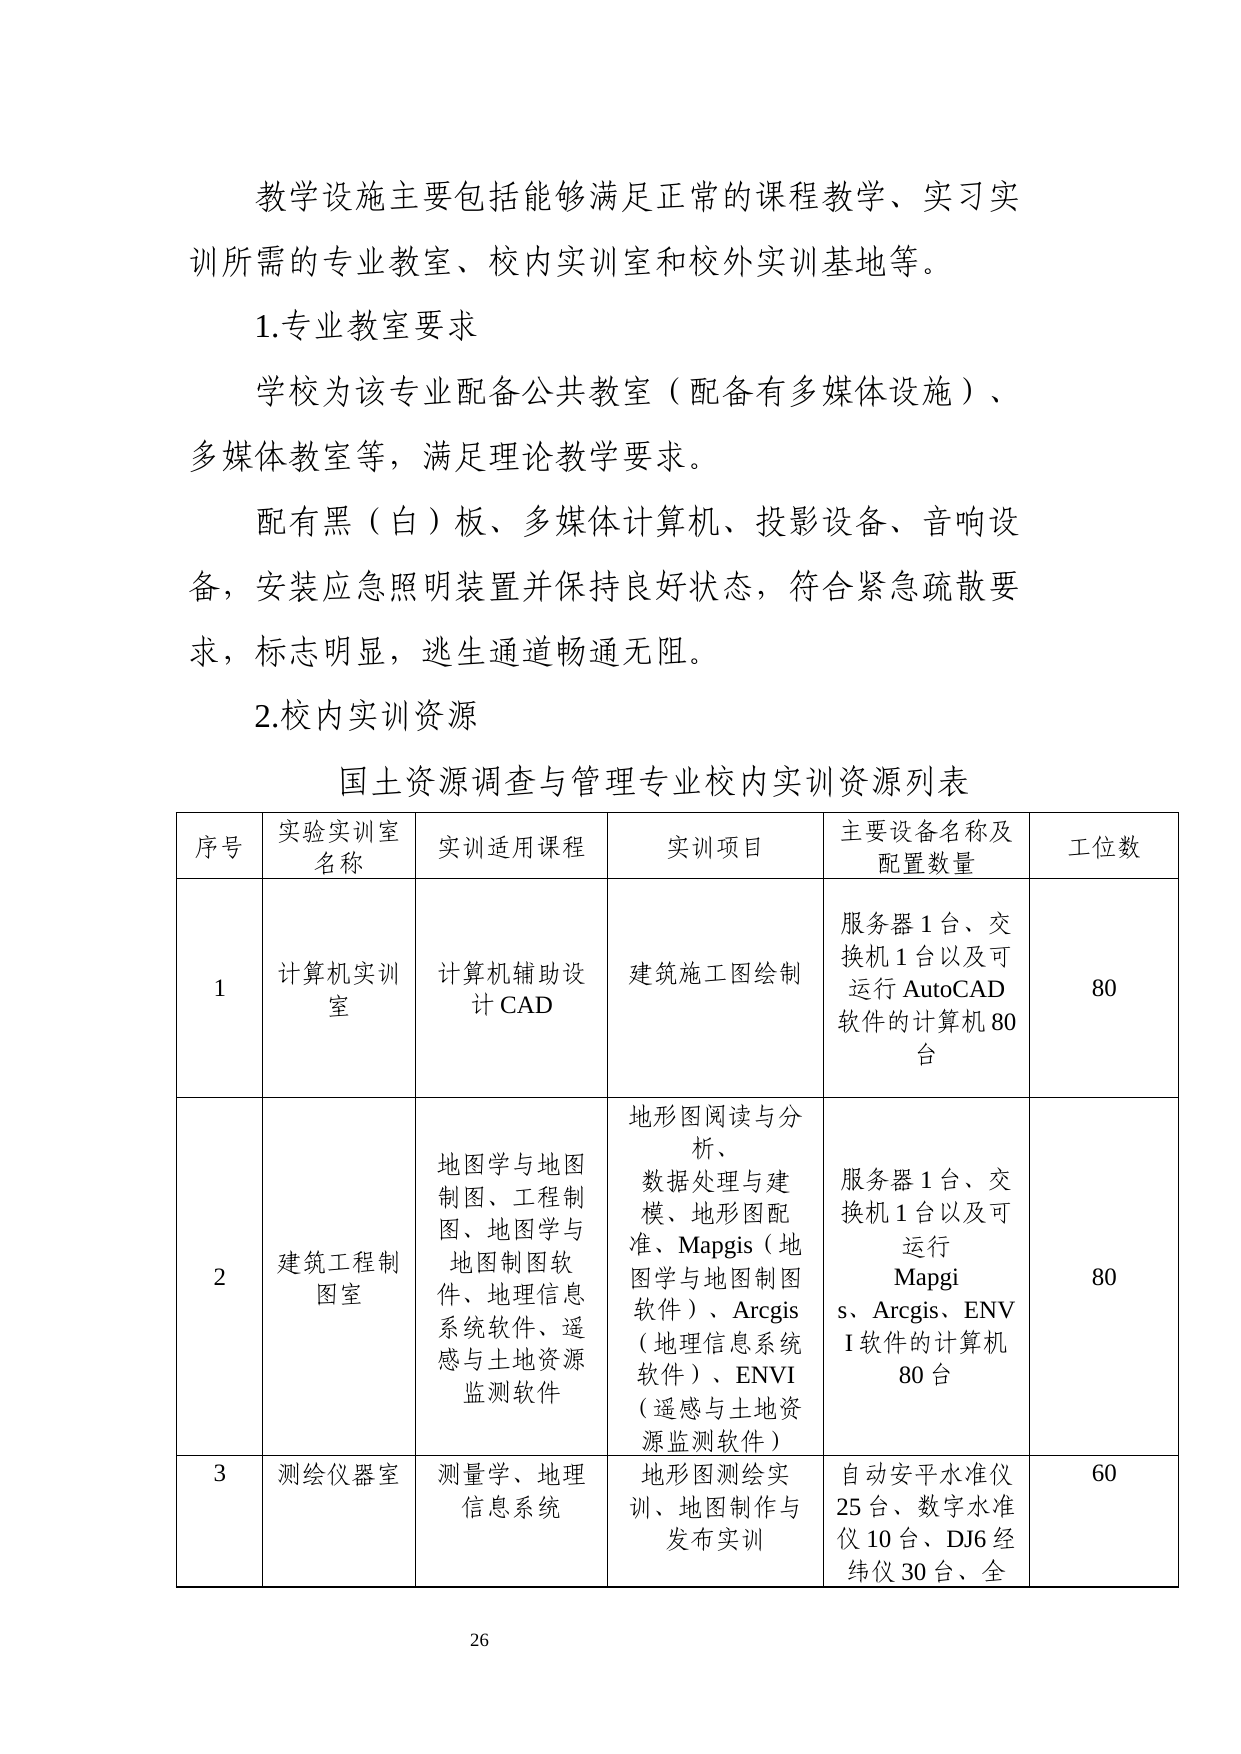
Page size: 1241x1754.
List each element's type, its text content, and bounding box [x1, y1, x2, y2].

text 国土资源调查与管理专业校内实训资源列表 [187, 747, 1053, 812]
table_cell 2 [177, 1098, 262, 1455]
text 1.专业教室要求 [187, 292, 1053, 357]
table_cell 80 [1030, 1098, 1178, 1455]
table_cell 地形图阅读与分析、 数据处理与建模、地形图配准、Mapgis（地图学与地图制图软件）、Arcgis（地理信息系统软件）、ENVI（遥感与土地资源监测软件） [608, 1098, 823, 1455]
table_header 工位数 [1030, 813, 1178, 878]
table_cell 计算机实训室 [263, 879, 415, 1097]
table_header 序号 [177, 813, 262, 878]
text 教学设施主要包括能够满足正常的课程教学、实习实训所需的专业教室、校内实训室和校外实训基地等。 [187, 162, 1053, 292]
table_header 实训项目 [608, 813, 823, 878]
table_cell 计算机辅助设计CAD [416, 879, 607, 1097]
text 学校为该专业配备公共教室（配备有多媒体设施）、多媒体教室等，满足理论教学要求。 [187, 357, 1053, 487]
table_cell 测量学、地理信息系统 [416, 1456, 607, 1586]
table_cell 80 [1030, 879, 1178, 1097]
table_cell 3 [177, 1456, 262, 1586]
table_cell 服务器1台、交换机1台以及可运行Mapgis、Arcgis、ENVI软件的计算机80台 [824, 1098, 1029, 1455]
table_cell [824, 1456, 1029, 1586]
table_cell 建筑施工图绘制 [608, 879, 823, 1097]
table_cell 建筑工程制图室 [263, 1098, 415, 1455]
table_cell 服务器1台、交换机1台以及可运行AutoCAD软件的计算机80台 [824, 879, 1029, 1097]
table_header 实训适用课程 [416, 813, 607, 878]
table_cell 60 [1030, 1456, 1178, 1586]
table_cell 测绘仪器室 [263, 1456, 415, 1586]
table_cell 地形图测绘实训、地图制作与发布实训 [608, 1456, 823, 1586]
table_cell 地图学与地图制图、工程制图、地图学与地图制图软件、地理信息系统软件、遥感与土地资源监测软件 [416, 1098, 607, 1455]
text 配有黑（白）板、多媒体计算机、投影设备、音响设备，安装应急照明装置并保持良好状态，符合紧急疏散要求，标志明显，逃生通道畅通无阻。 [187, 487, 1053, 682]
table_header 主要设备名称及配置数量 [824, 813, 1029, 878]
table_header 实验实训室名称 [263, 813, 415, 878]
table_cell 1 [177, 879, 262, 1097]
text 2.校内实训资源 [187, 682, 1053, 747]
